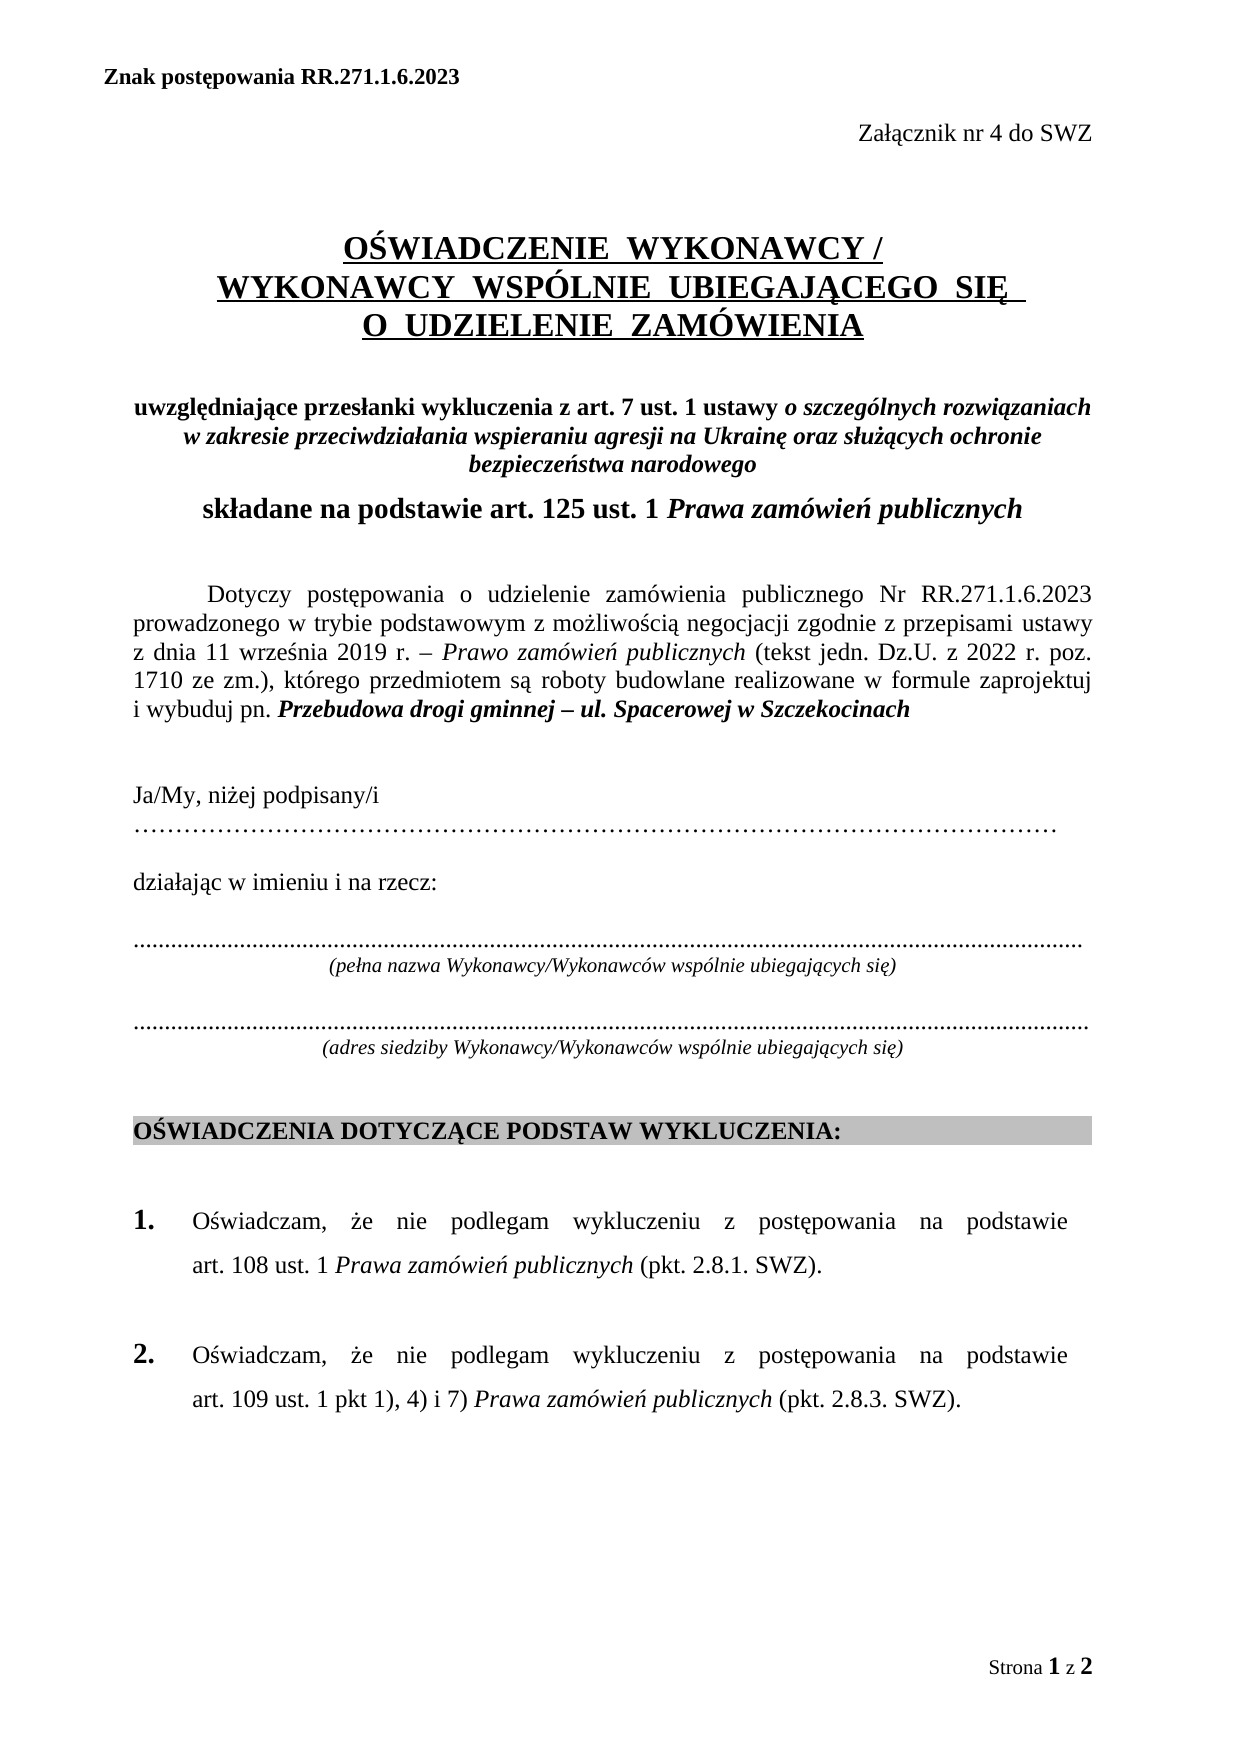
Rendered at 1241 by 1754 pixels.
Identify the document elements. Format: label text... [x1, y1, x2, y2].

text O UDZIELENIE ZAMÓWIENIA [133, 305, 1092, 343]
text ………………………………………………………………………………………………… [133, 809, 1092, 838]
text (pełna nazwa Wykonawcy/Wykonawców wspólnie ubiegających się) [133, 953, 1092, 977]
text WYKONAWCY WSPÓLNIE UBIEGAJĄCEGO SIĘ [133, 267, 1092, 305]
text Załącznik nr 4 do SWZ [133, 118, 1092, 147]
text składane na podstawie art. 125 ust. 1 Prawa zamówień publicznych [133, 491, 1092, 524]
text Dotyczy postępowania o udzielenie zamówienia publicznego Nr RR.271.1.6.2023 prowadzonego w trybie podstawowym z możliwością negocjacji zgodnie z przepisami ustawy z dnia 11 września 2019 r. – Prawo zamówień publicznych (tekst jedn. Dz.U. z 2022 r. poz. 1710 ze zm.), którego przedmiotem są roboty budowlane realizowane w formule zaprojektuj i wybuduj pn. Przebudowa drogi gminnej – ul. Spacerowej w Szczekocinach [133, 579, 1092, 723]
text OŚWIADCZENIA DOTYCZĄCE PODSTAW WYKLUCZENIA: [133, 1116, 1092, 1145]
text Ja/My, niżej podpisany/i [133, 781, 1092, 809]
text działając w imieniu i na rzecz: [133, 867, 1092, 896]
text uwzględniające przesłanki wykluczenia z art. 7 ust. 1 ustawy o szczególnych rozwiązaniach w zakresie przeciwdziałania wspieraniu agresji na Ukrainę oraz służących ochronie bezpieczeństwa narodowego [133, 392, 1092, 478]
text ........................................................................................................................................................ [133, 924, 1092, 953]
text ......................................................................................................................................................... [133, 1006, 1092, 1035]
list Oświadczam, że nie podlegam wykluczeniu z postępowania na podstawie art. 108 ust. 1 Prawa zamówień publicznych (pkt. 2.8.1. SWZ). [133, 1202, 1092, 1279]
text (adres siedziby Wykonawcy/Wykonawców wspólnie ubiegających się) [133, 1035, 1092, 1059]
text OŚWIADCZENIE WYKONAWCY / [133, 228, 1092, 267]
list Oświadczam, że nie podlegam wykluczeniu z postępowania na podstawie art. 109 ust. 1 pkt 1), 4) i 7) Prawa zamówień publicznych (pkt. 2.8.3. SWZ). [133, 1337, 1092, 1413]
